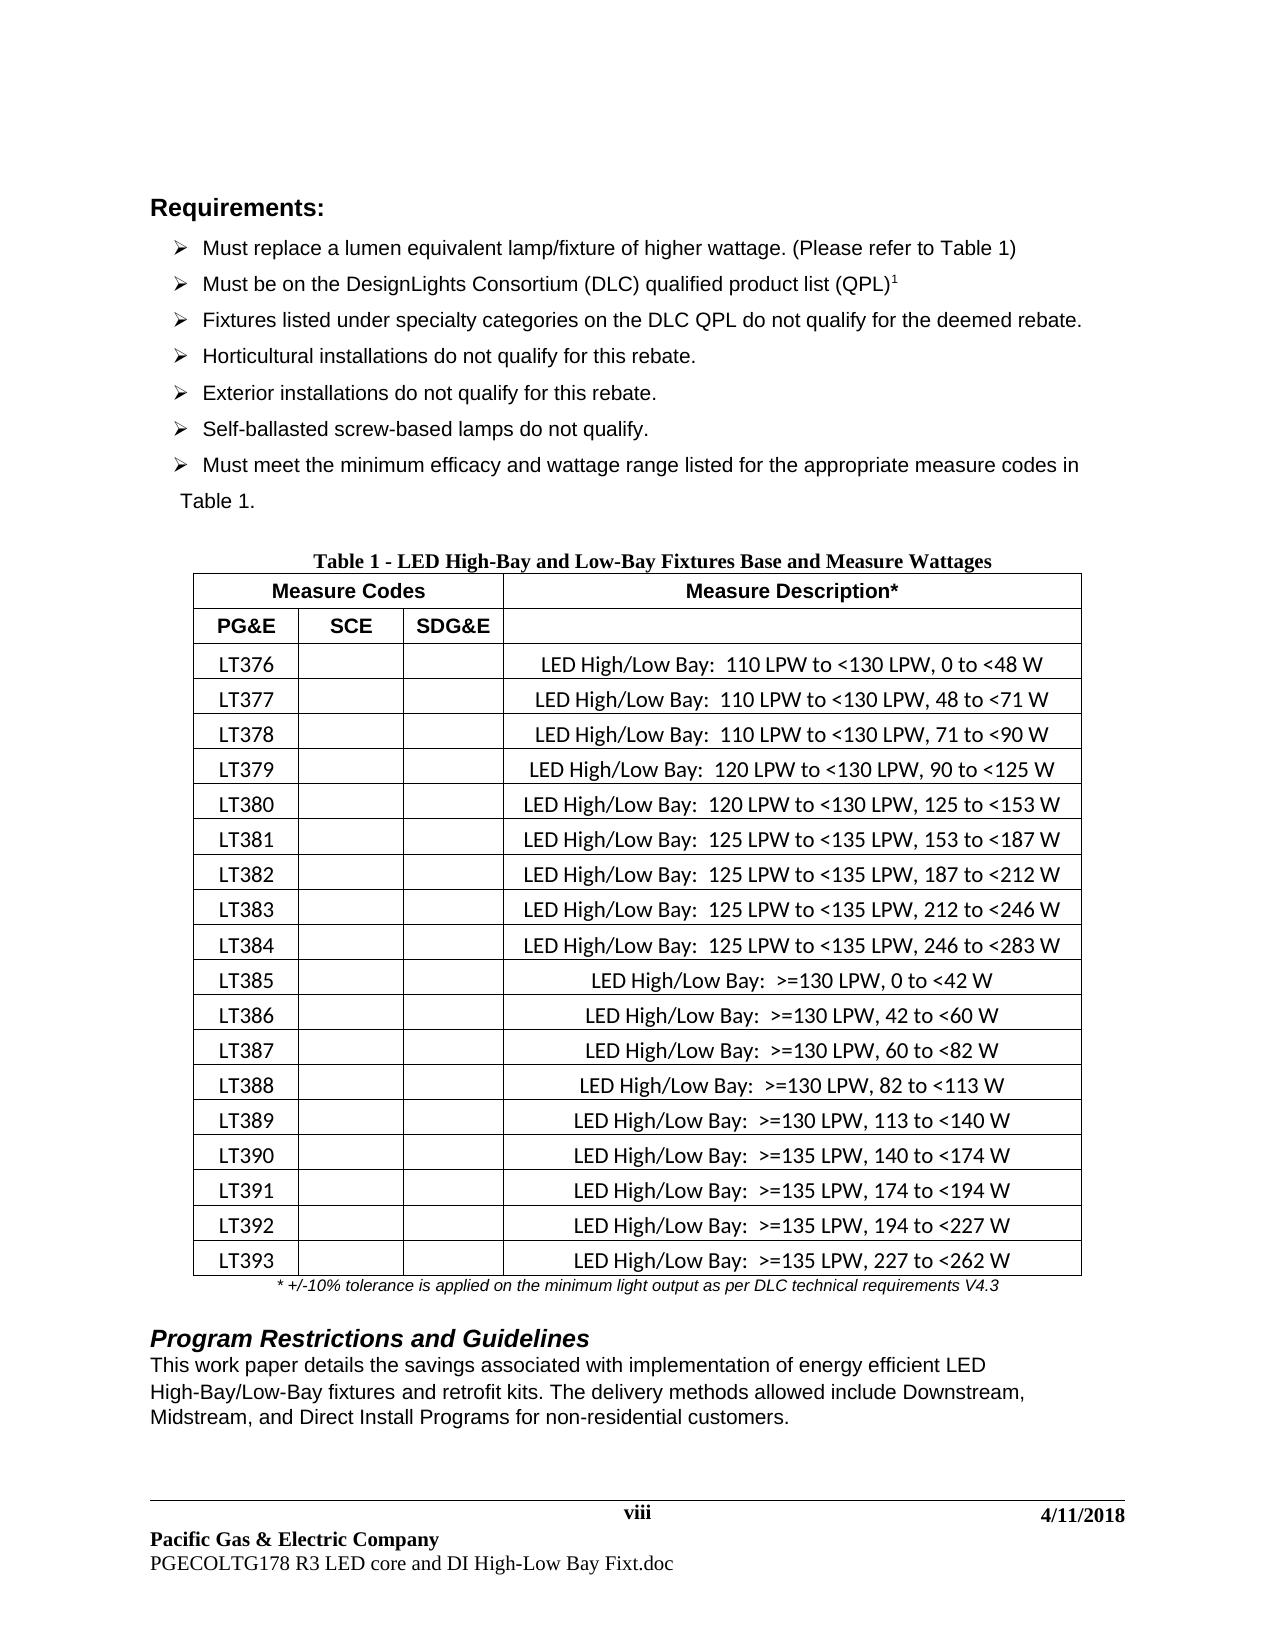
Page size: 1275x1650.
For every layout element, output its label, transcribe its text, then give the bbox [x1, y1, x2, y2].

table_cell LED High/Low Bay: >=135 LPW, 174 to <194 W [504, 1170, 1081, 1204]
table_cell LED High/Low Bay: 125 LPW to <135 LPW, 246 to <283 W [504, 925, 1081, 959]
table_cell [404, 1100, 503, 1134]
table_cell [299, 960, 403, 994]
table_cell LED High/Low Bay: 110 LPW to <130 LPW, 71 to <90 W [504, 714, 1081, 748]
table_cell [404, 679, 503, 713]
table_header Measure Description* [504, 574, 1081, 608]
table_cell [299, 890, 403, 924]
table_cell [299, 784, 403, 818]
table_cell [299, 679, 403, 713]
table_cell LED High/Low Bay: >=135 LPW, 194 to <227 W [504, 1206, 1081, 1239]
table_cell LT391 [194, 1170, 298, 1204]
table_cell SDG&E [404, 609, 503, 643]
table_cell [404, 960, 503, 994]
table_cell LT389 [194, 1100, 298, 1134]
table_cell LT387 [194, 1030, 298, 1064]
table_cell [504, 609, 1081, 643]
table_cell LED High/Low Bay: 120 LPW to <130 LPW, 90 to <125 W [504, 749, 1081, 783]
table_cell [299, 1065, 403, 1099]
table_cell LT381 [194, 819, 298, 853]
table_cell LT379 [194, 749, 298, 783]
table_cell [404, 995, 503, 1029]
table_cell [404, 1170, 503, 1204]
table_cell LT382 [194, 855, 298, 888]
table_cell LT385 [194, 960, 298, 994]
list Exterior installations do not qualify for this rebate. [172, 380, 1125, 404]
table_cell [404, 749, 503, 783]
table_cell LT390 [194, 1135, 298, 1169]
table_cell [404, 1065, 503, 1099]
table_cell [404, 714, 503, 748]
table_cell [299, 995, 403, 1029]
table_cell [404, 1206, 503, 1239]
table_cell LT377 [194, 679, 298, 713]
table_cell LT376 [194, 644, 298, 678]
table_cell LED High/Low Bay: 110 LPW to <130 LPW, 0 to <48 W [504, 644, 1081, 678]
table_cell LT386 [194, 995, 298, 1029]
table_cell PG&E [194, 609, 298, 643]
table_cell [299, 644, 403, 678]
table_cell LT392 [194, 1206, 298, 1239]
table_cell [404, 1241, 503, 1275]
table_cell [299, 1100, 403, 1134]
table_header Measure Codes [194, 574, 503, 608]
table_cell LT383 [194, 890, 298, 924]
table_cell LED High/Low Bay: >=135 LPW, 140 to <174 W [504, 1135, 1081, 1169]
table_cell LED High/Low Bay: >=130 LPW, 42 to <60 W [504, 995, 1081, 1029]
table_cell [404, 1135, 503, 1169]
table_cell [404, 644, 503, 678]
table_cell LED High/Low Bay: 125 LPW to <135 LPW, 187 to <212 W [504, 855, 1081, 888]
list Fixtures listed under specialty categories on the DLC QPL do not qualify for the deemed rebate. [172, 308, 1125, 332]
table_cell [299, 1206, 403, 1239]
table_cell [299, 1030, 403, 1064]
table_cell LED High/Low Bay: 125 LPW to <135 LPW, 212 to <246 W [504, 890, 1081, 924]
table_cell [404, 925, 503, 959]
list Must replace a lumen equivalent lamp/fixture of higher wattage. (Please refer to Table 1) [172, 236, 1125, 260]
table_cell LT378 [194, 714, 298, 748]
table_cell LED High/Low Bay: >=135 LPW, 227 to <262 W [504, 1241, 1081, 1275]
table_cell LED High/Low Bay: >=130 LPW, 60 to <82 W [504, 1030, 1081, 1064]
list Self-ballasted screw-based lamps do not qualify. [172, 416, 1125, 441]
table_cell SCE [299, 609, 403, 643]
table_cell LED High/Low Bay: 120 LPW to <130 LPW, 125 to <153 W [504, 784, 1081, 818]
table_cell LT380 [194, 784, 298, 818]
table_cell [299, 855, 403, 888]
table_cell LT388 [194, 1065, 298, 1099]
text This work paper details the savings associated with implementation of energy efficient LED High-Bay/Low-Bay fixtures and retrofit kits. The delivery methods allowed include Downstream, Midstream, and Direct Install Programs for non-residential customers. [150, 1352, 1125, 1429]
table_cell [404, 819, 503, 853]
table_cell LED High/Low Bay: >=130 LPW, 113 to <140 W [504, 1100, 1081, 1134]
table_cell [299, 1170, 403, 1204]
table_cell LED High/Low Bay: 110 LPW to <130 LPW, 48 to <71 W [504, 679, 1081, 713]
table_cell LED High/Low Bay: 125 LPW to <135 LPW, 153 to <187 W [504, 819, 1081, 853]
table_cell [404, 855, 503, 888]
text Table 1 - LED High-Bay and Low-Bay Fixtures Base and Measure Wattages [180, 548, 1125, 573]
text * +/-10% tolerance is applied on the minimum light output as per DLC technical requirements V4.3 [150, 1276, 1125, 1295]
table_cell [404, 784, 503, 818]
table_cell [299, 749, 403, 783]
list Must meet the minimum efficacy and wattage range listed for the appropriate measure codes in Table 1. [172, 452, 1125, 512]
text Program Restrictions and Guidelines [150, 1324, 1125, 1352]
text Requirements: [150, 193, 1125, 222]
list Must be on the DesignLights Consortium (DLC) qualified product list (QPL) [172, 272, 1125, 296]
table_cell [299, 1241, 403, 1275]
table_cell [404, 1030, 503, 1064]
table_cell [299, 1135, 403, 1169]
table_cell LT384 [194, 925, 298, 959]
table_cell LED High/Low Bay: >=130 LPW, 0 to <42 W [504, 960, 1081, 994]
list Horticultural installations do not qualify for this rebate. [172, 344, 1125, 368]
table_cell LT393 [194, 1241, 298, 1275]
table_cell [404, 890, 503, 924]
table_cell [299, 714, 403, 748]
table_cell [299, 925, 403, 959]
table_cell LED High/Low Bay: >=130 LPW, 82 to <113 W [504, 1065, 1081, 1099]
table_cell [299, 819, 403, 853]
